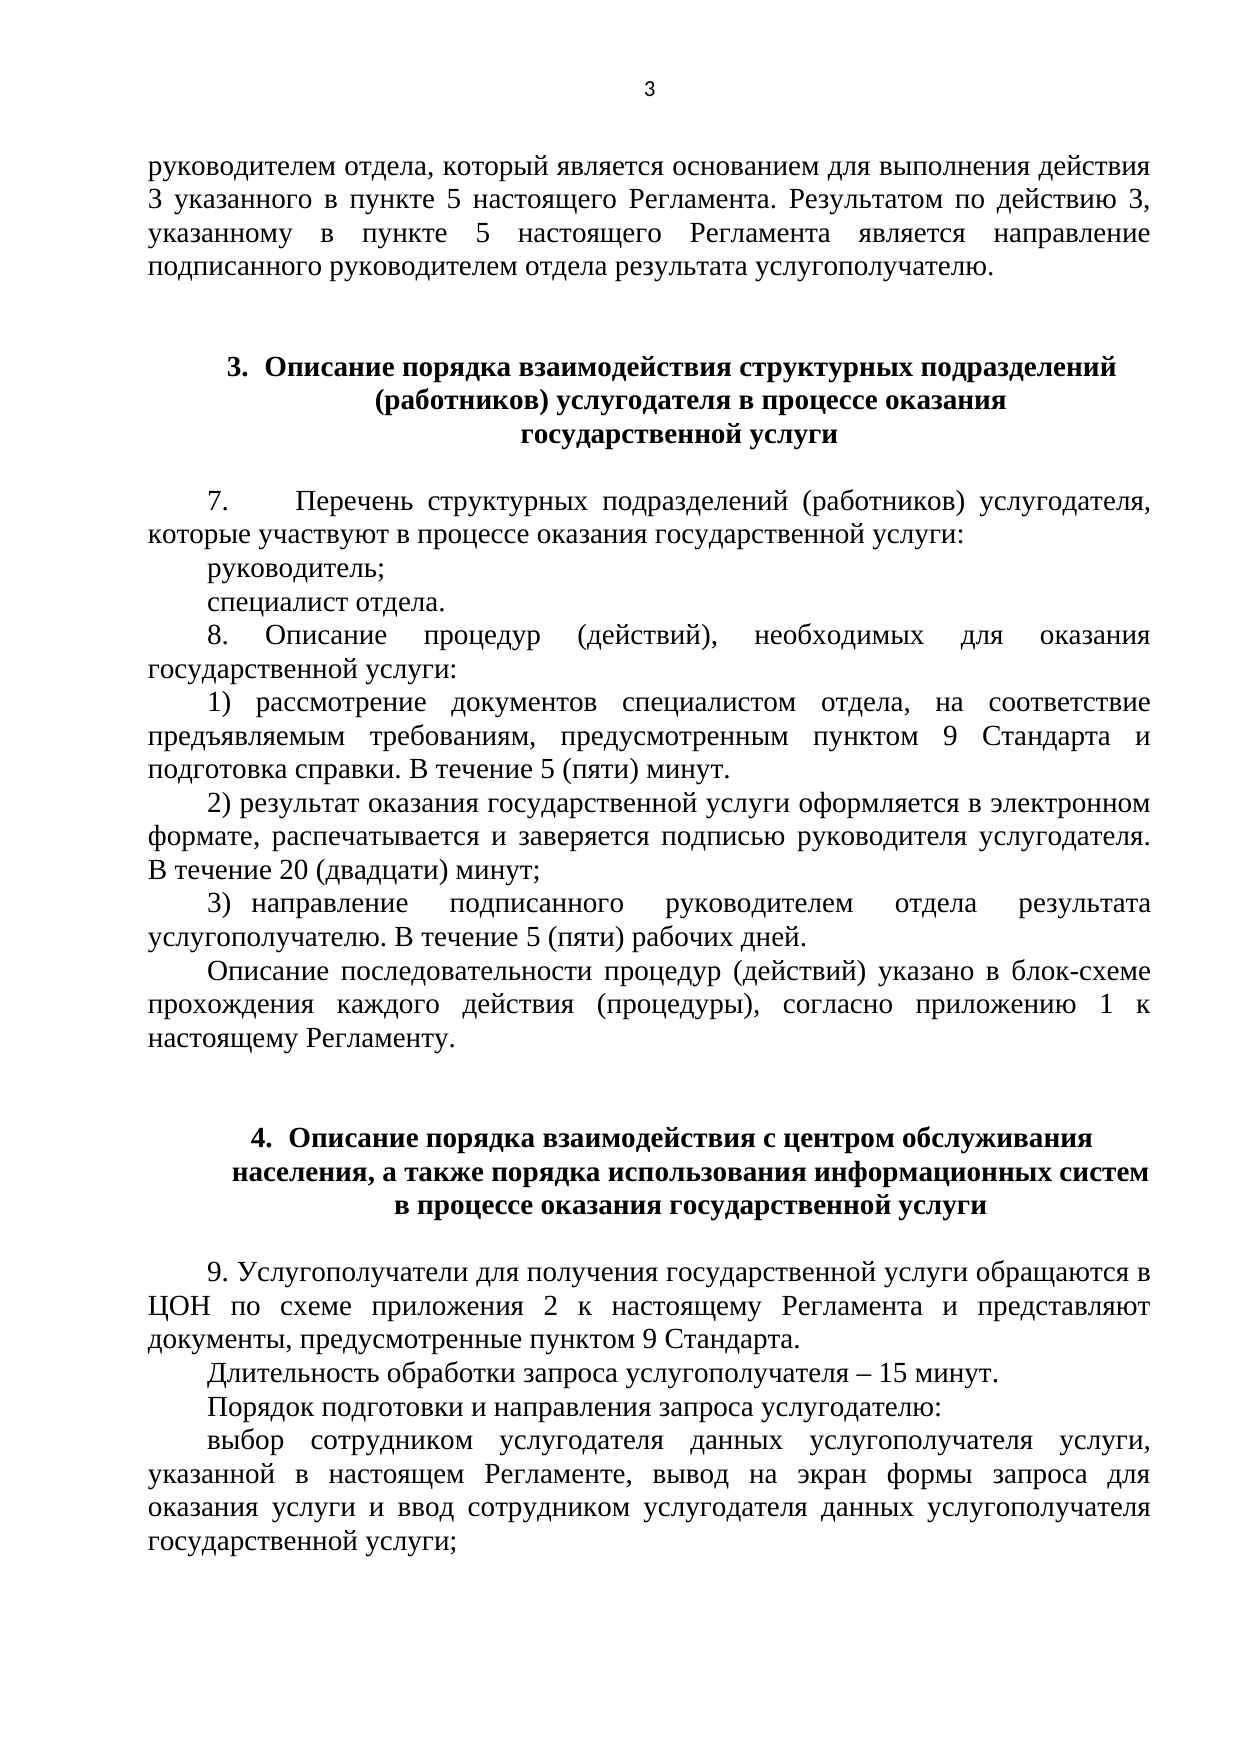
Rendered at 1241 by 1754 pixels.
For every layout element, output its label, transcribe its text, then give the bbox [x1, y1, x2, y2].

list Описание порядка взаимодействия структурных подразделений (работников) услугодателя в процессе оказания [192, 349, 1152, 416]
list выбор сотрудником услугодателя данных услугополучателя услуги, указанной в настоящем Регламенте, вывод на экран формы запроса для оказания услуги и ввод сотрудником услугодателя данных услугополучателя государственной услуги; [148, 1422, 1152, 1556]
text 9. Услугополучатели для получения государственной услуги обращаются в ЦОН по схеме приложения 2 к настоящему Регламента и представляют документы, предусмотренные пунктом 9 Стандарта. [148, 1254, 1152, 1355]
list Длительность обработки запроса услугополучателя – 15 минут. [148, 1355, 1152, 1389]
list Перечень структурных подразделений (работников) услугодателя, которые участвуют в процессе оказания государственной услуги: [148, 483, 1152, 550]
list 2) результат оказания государственной услуги оформляется в электронном формате, распечатывается и заверяется подписью руководителя услугодателя. В течение 20 (двадцати) минут; [148, 785, 1152, 886]
text специалист отдела. [148, 584, 1152, 617]
list 8. Описание процедур (действий), необходимых для оказания государственной услуги: [148, 617, 1152, 684]
list Описание последовательности процедур (действий) указано в блок-схеме прохождения каждого действия (процедуры), согласно приложению 1 к настоящему Регламенту. [148, 953, 1152, 1053]
list Описание порядка взаимодействия с центром обслуживания населения, а также порядка использования информационных систем в процессе оказания государственной услуги [192, 1120, 1152, 1221]
text 1) рассмотрение документов специалистом отдела, на соответствие предъявляемым требованиям, предусмотренным пунктом 9 Стандарта и подготовка справки. В течение 5 (пяти) минут. [148, 684, 1152, 785]
text руководитель; [148, 550, 1152, 584]
list направление подписанного руководителем отдела результата услугополучателю. В течение 5 (пяти) рабочих дней. [148, 886, 1152, 953]
list Порядок подготовки и направления запроса услугодателю: [148, 1389, 1152, 1422]
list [148, 148, 1152, 282]
list государственной услуги [148, 416, 1152, 449]
